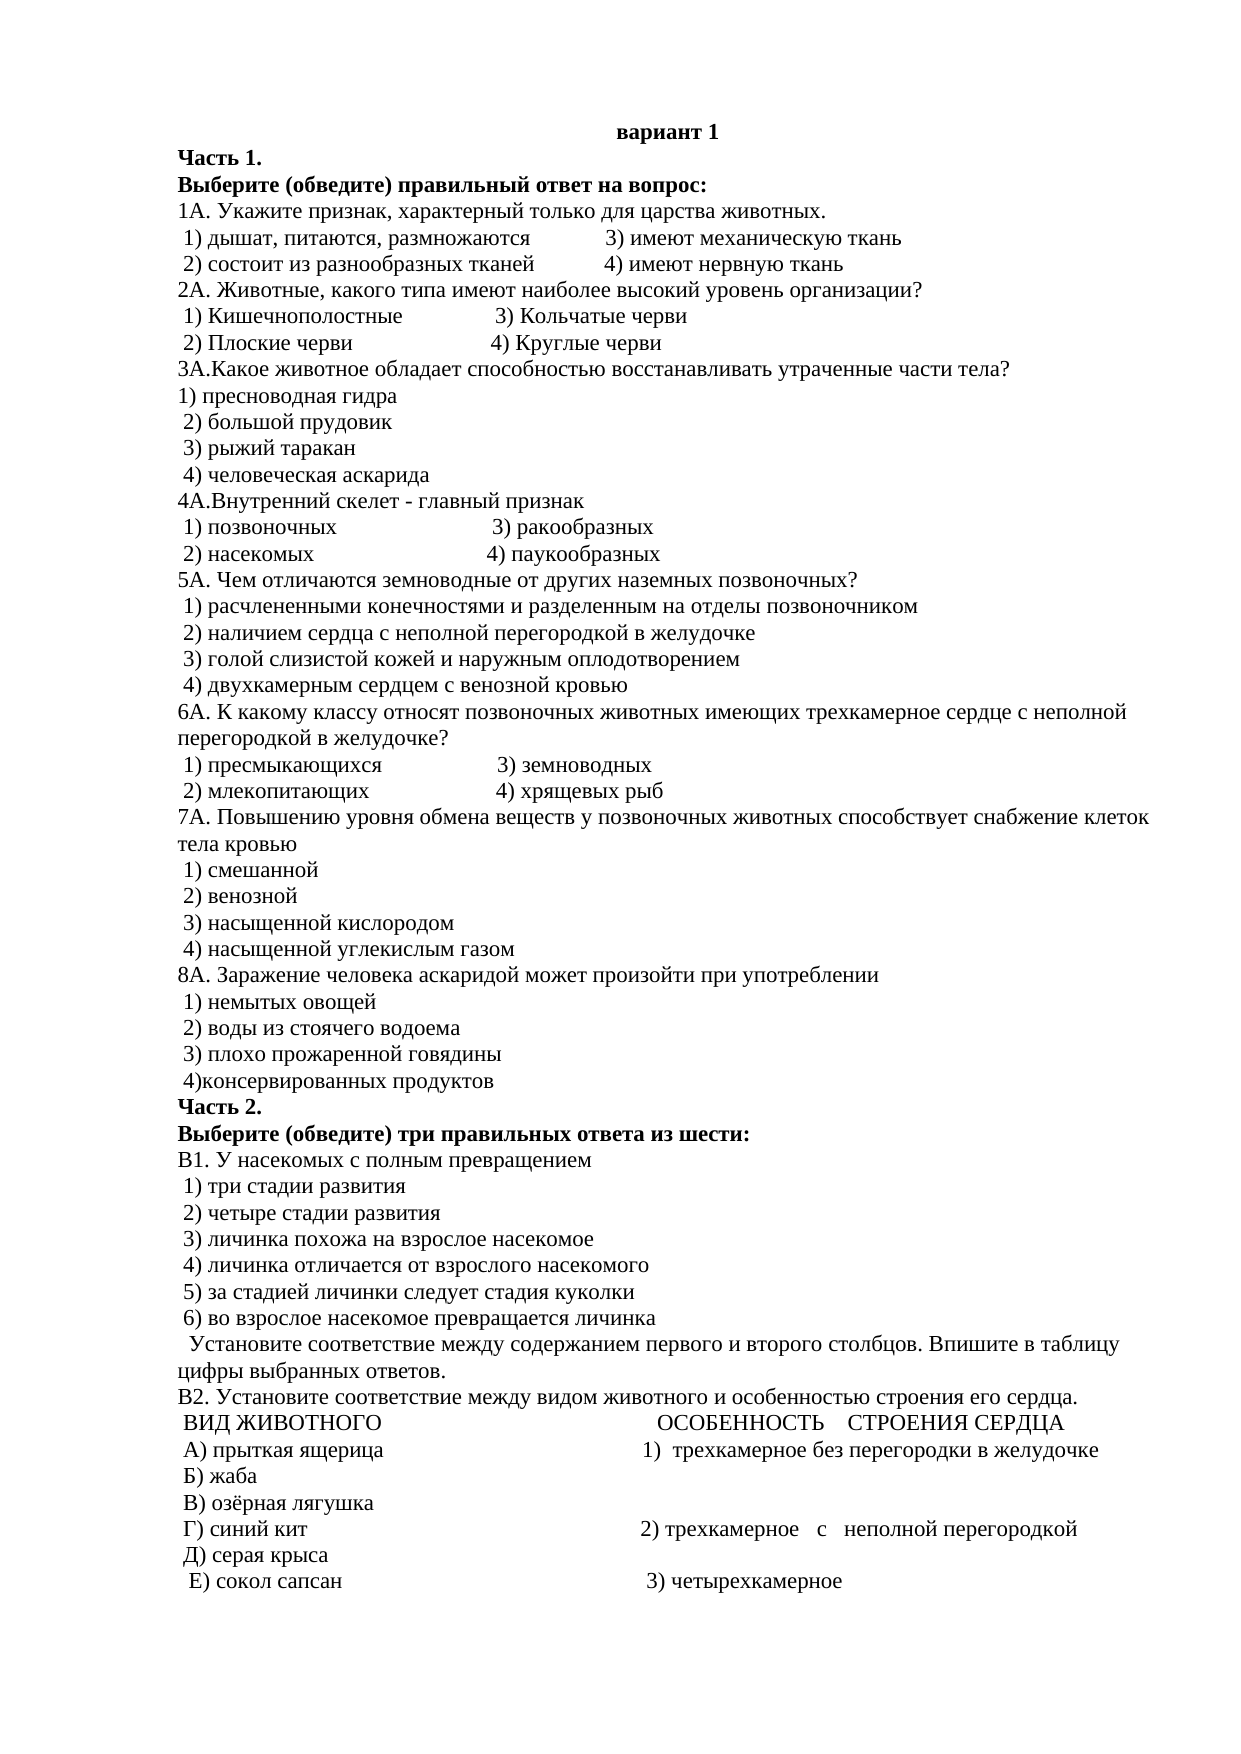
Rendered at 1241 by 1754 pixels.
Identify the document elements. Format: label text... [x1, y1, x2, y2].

text В2. Установите соответствие между видом животного и особенностью строения его сердца. [177, 1383, 1152, 1409]
text 4) двухкамерным сердцем с венозной кровью [177, 672, 1152, 698]
text 2) четыре стадии развития [177, 1199, 1152, 1225]
text Б) жаба [177, 1462, 1152, 1488]
text 1) три стадии развития [177, 1172, 1152, 1199]
text 2) Плоские черви 4) Круглые черви [177, 329, 1152, 355]
text Д) серая крыса [177, 1541, 1152, 1568]
text вариант 1 [177, 118, 1152, 144]
text Выберите (обведите) правильный ответ на вопрос: [177, 171, 1152, 197]
text 4А.Внутренний скелет - главный признак [177, 487, 1152, 513]
text B) озёрная лягушка [177, 1488, 1152, 1515]
text Часть 1. [177, 144, 1152, 171]
text 3) насыщенной кислородом [177, 909, 1152, 935]
text Г) синий кит 2) трехкамерное с неполной перегородкой [177, 1515, 1152, 1541]
text 4) личинка отличается от взрослого насекомого [177, 1251, 1152, 1278]
text 3А.Какое животное обладает способностью восстанавливать утраченные части тела? [177, 355, 1152, 382]
text A) прыткая ящерица 1) трехкамерное без перегородки в желудочке [177, 1436, 1152, 1462]
text 4) человеческая аскарида [177, 461, 1152, 487]
text ВИД ЖИВОТНОГО ОСОБЕННОСТЬ СТРОЕНИЯ СЕРДЦА [177, 1409, 1152, 1436]
text 1) пресмыкающихся 3) земноводных [177, 751, 1152, 777]
text 3) голой слизистой кожей и наружным оплодотворением [177, 645, 1152, 672]
text 2А. Животные, какого типа имеют наиболее высокий уровень организации? [177, 276, 1152, 303]
text Е) сокол сапсан 3) четырехкамерное [177, 1568, 1152, 1594]
text 5) за стадией личинки следует стадия куколки [177, 1278, 1152, 1304]
text 4) насыщенной углекислым газом [177, 935, 1152, 961]
text 7А. Повышению уровня обмена веществ у позвоночных животных способствует снабжение клеток тела кровью [177, 803, 1152, 856]
text 4)консервированных продуктов [177, 1067, 1152, 1093]
text 5А. Чем отличаются земноводные от других наземных позвоночных? [177, 566, 1152, 592]
text 6А. К какому классу относят позвоночных животных имеющих трехкамерное сердце с неполной перегородкой в желудочке? [177, 698, 1152, 751]
text 1) дышат, питаются, размножаются 3) имеют механическую ткань [177, 223, 1152, 250]
text 8А. Заражение человека аскаридой может произойти при употреблении [177, 961, 1152, 988]
text 3) личинка похожа на взрослое насекомое [177, 1225, 1152, 1251]
text 2) наличием сердца с неполной перегородкой в желудочке [177, 619, 1152, 645]
text 3) рыжий таракан [177, 434, 1152, 461]
text 1) Кишечнополостные 3) Кольчатые черви [177, 303, 1152, 329]
text В1. У насекомых с полным превращением [177, 1146, 1152, 1172]
text 1) немытых овощей [177, 988, 1152, 1014]
text 2) млекопитающих 4) хрящевых рыб [177, 777, 1152, 803]
text 3) плохо прожаренной говядины [177, 1041, 1152, 1067]
text 1) пресноводная гидра [177, 382, 1152, 408]
text 2) состоит из разнообразных тканей 4) имеют нервную ткань [177, 250, 1152, 276]
text Часть 2. [177, 1093, 1152, 1119]
text 2) венозной [177, 882, 1152, 909]
text 1) позвоночных 3) ракообразных [177, 513, 1152, 540]
text 2) воды из стоячего водоема [177, 1014, 1152, 1041]
text 1А. Укажите признак, характерный только для царства животных. [177, 197, 1152, 223]
text 1) расчлененными конечностями и разделенным на отделы позвоночником [177, 592, 1152, 619]
text Выберите (обведите) три правильных ответа из шести: [177, 1119, 1152, 1146]
text Установите соответствие между содержанием первого и второго столбцов. Впишите в таблицу цифры выбранных ответов. [177, 1330, 1152, 1383]
text 2) большой прудовик [177, 408, 1152, 434]
text 1) смешанной [177, 856, 1152, 882]
text 6) во взрослое насекомое превращается личинка [177, 1304, 1152, 1330]
text 2) насекомых 4) паукообразных [177, 540, 1152, 566]
